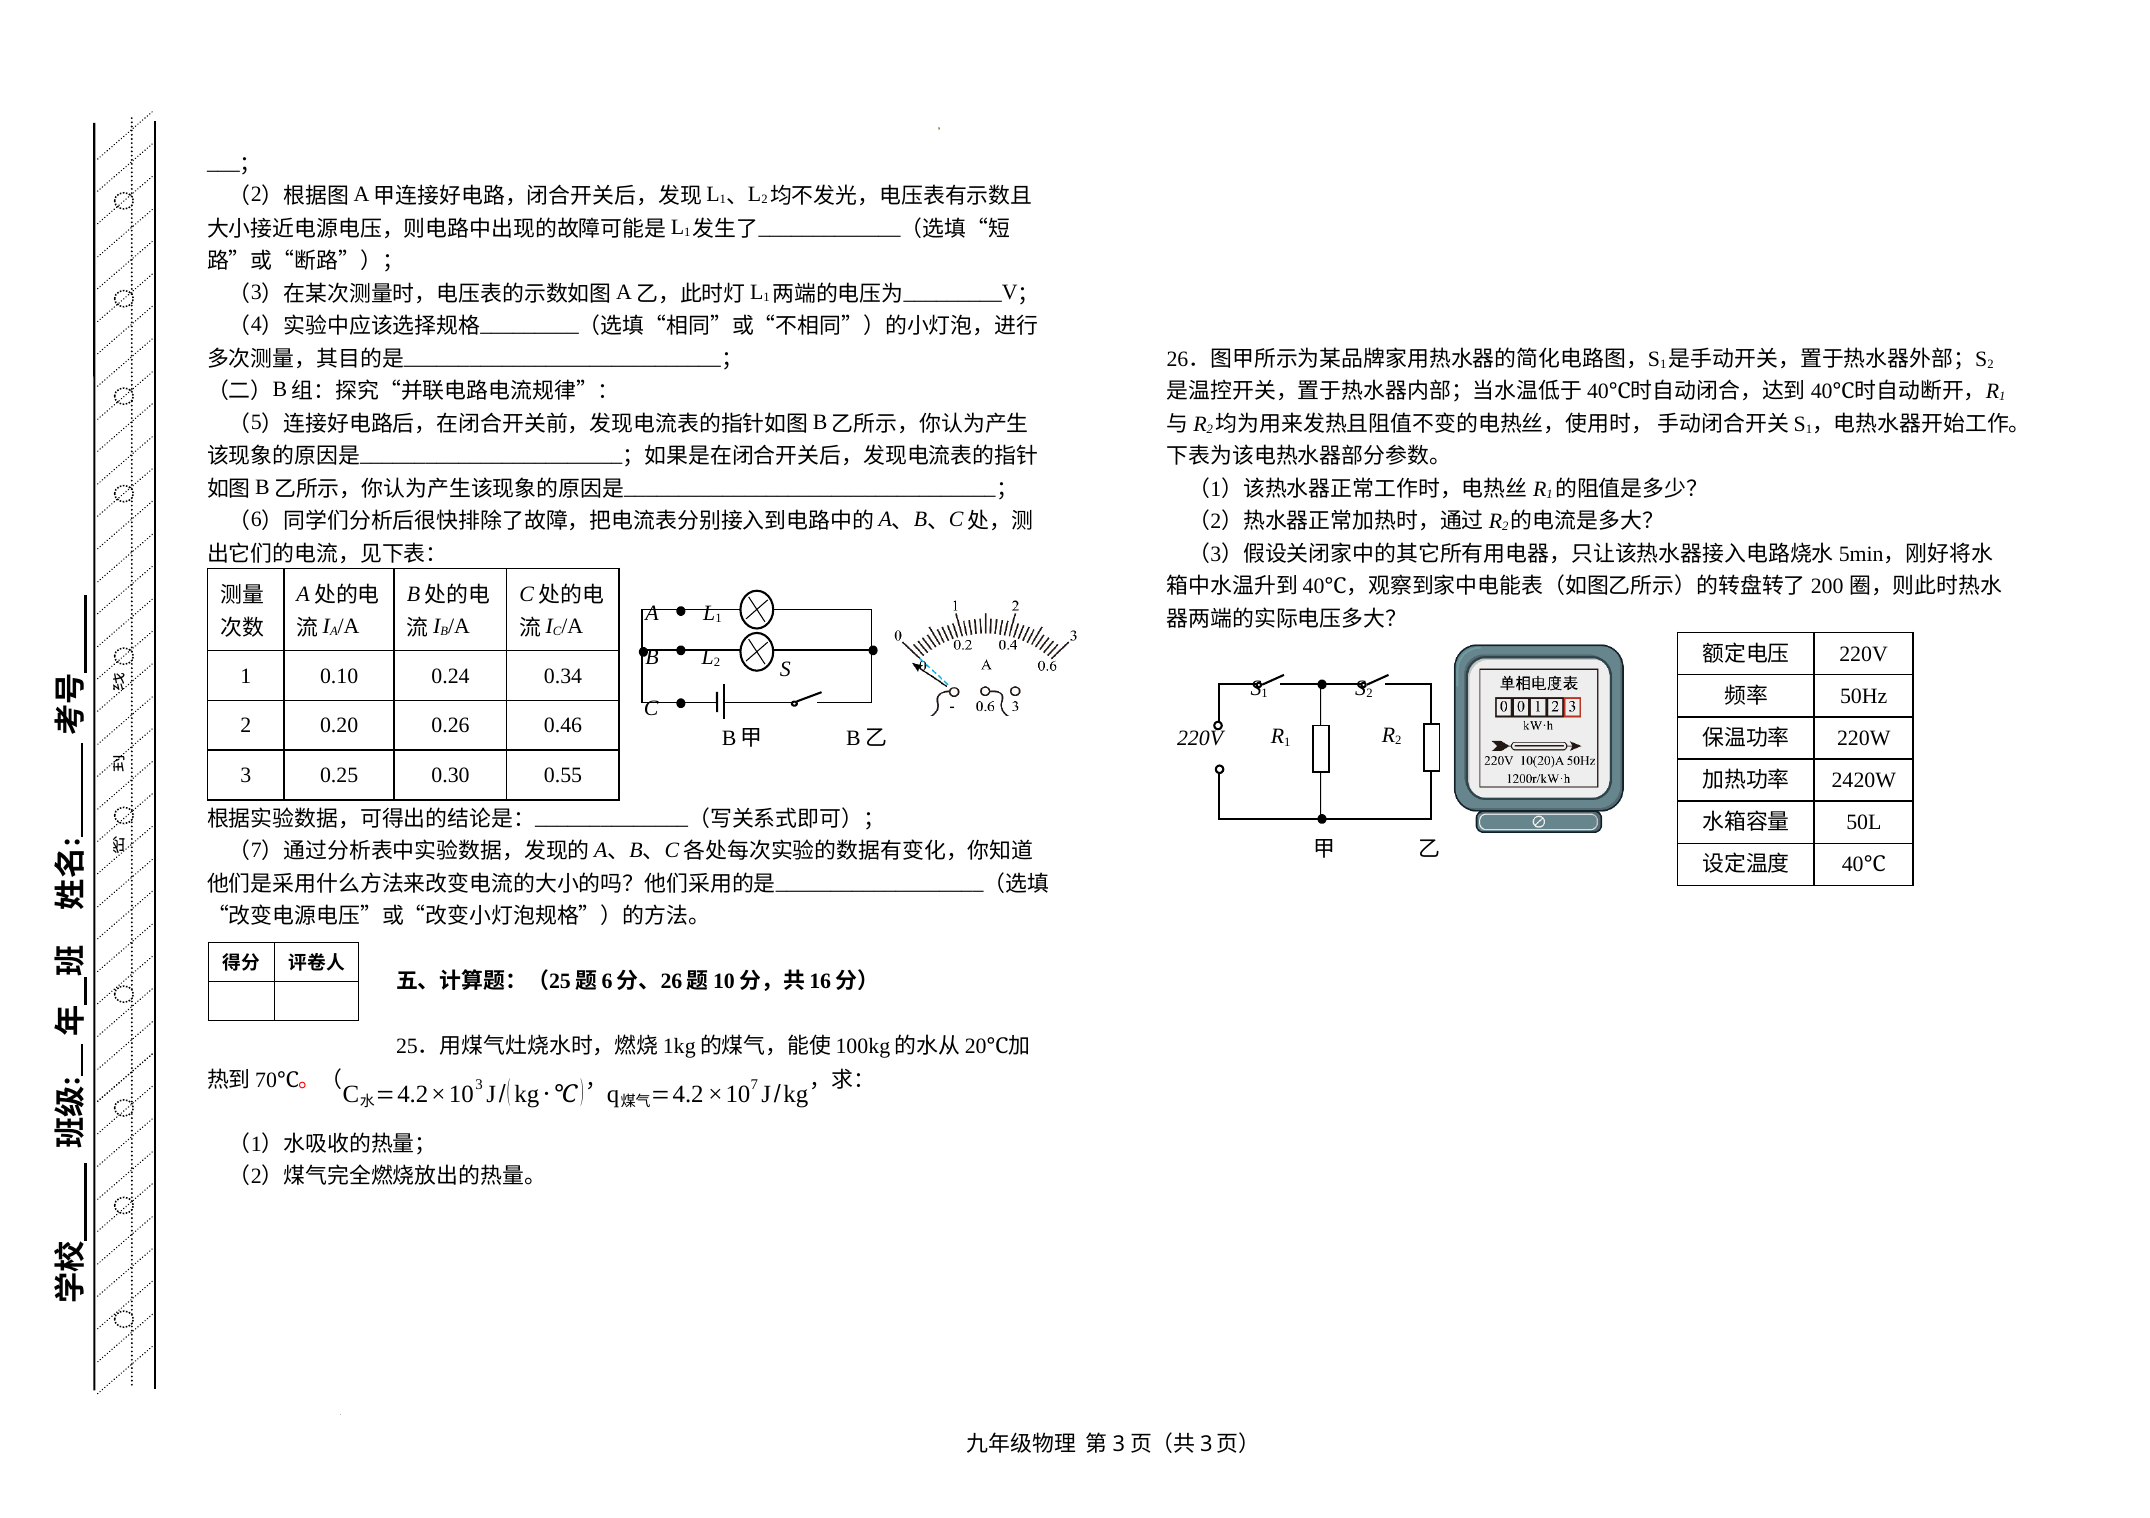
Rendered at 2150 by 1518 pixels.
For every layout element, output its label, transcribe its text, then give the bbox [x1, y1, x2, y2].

text （1）该热水器正常工作时，电热丝 R1的阻值是多少？ [1166, 470, 2009, 503]
text （7）通过分析表中实验数据，发现的A、B、C各处每次实验的数据有变化，你知道他们是采用什么方法来改变电流的大小的吗？他们采用的是___________________（选填“改变电源电压”或“改变小灯泡规格”）的方法。 [207, 833, 1049, 930]
text （2）热水器正常加热时，通过 R2的电流是多大？ [1166, 503, 2009, 535]
text （2）煤气完全燃烧放出的热量。 [207, 1158, 1049, 1190]
text （5）连接好电路后，在闭合开关前，发现电流表的指针如图B乙所示，你认为产生该现象的原因是________________________；如果是在闭合开关后，发现电流表的指针如图B乙所示，你认为产生该现象的原因是__________________________________； [207, 405, 1049, 503]
table_cell 水箱容量 [1678, 802, 1813, 842]
table_cell 0.26 [395, 701, 506, 749]
table_header 测量次数 [208, 569, 283, 650]
text （2）根据图A甲连接好电路，闭合开关后，发现L1、L2均不发光，电压表有示数且大小接近电源电压，则电路中出现的故障可能是L1发生了_____________（选填“短路”或“断路”）； [207, 178, 1049, 275]
table_cell 3 [208, 751, 283, 799]
table_cell 设定温度 [1678, 844, 1813, 885]
table_cell 0.20 [285, 701, 393, 749]
text （6）同学们分析后很快排除了故障，把电流表分别接入到电路中的A、B、C处，测出它们的电流，见下表： [207, 503, 1049, 568]
table_header 额定电压 [1678, 633, 1813, 674]
text （1）水吸收的热量； [207, 1125, 1049, 1158]
text （3）在某次测量时，电压表的示数如图A乙，此时灯L1两端的电压为_________V； [207, 275, 1049, 308]
table_cell 0.24 [395, 651, 506, 699]
text （1）在连接电路的过程中，开关应该______________； [207, 145, 1049, 178]
text 26．图甲所示为某品牌家用热水器的简化电路图，S1是手动开关，置于热水器外部；S2是温控开关，置于热水器内部；当水温低于 40℃时自动闭合，达到 40℃时自动断开，R1与 R2均为用来发热且阻值不变的电热丝，使用时， 手动闭合开关S1，电热水器开始工作。下表为该电热水器部分参数。 [1166, 340, 2009, 470]
table_header B处的电流IB/A [395, 569, 506, 650]
table_cell 频率 [1678, 675, 1813, 716]
table_cell 40℃ [1815, 844, 1912, 885]
text （二）B组：探究“并联电路电流规律”： [207, 373, 1049, 405]
table_cell 0.30 [395, 751, 506, 799]
table_cell 220W [1815, 718, 1912, 758]
table_cell 1 [208, 651, 283, 699]
text 五、计算题：（25题6分、26题10分，共16分） [376, 963, 1049, 995]
text 25．用煤气灶烧水时，燃烧1kg的煤气，能使100kg的水从20℃加热到70℃。（，，求： [207, 1028, 1049, 1125]
table_cell 0.46 [507, 701, 618, 749]
picture [890, 596, 1078, 716]
table_cell 50L [1815, 802, 1912, 842]
table_cell 加热功率 [1678, 760, 1813, 800]
text （3）假设关闭家中的其它所有用电器，只让该热水器接入电路烧水 5min，刚好将水箱中水温升到 40℃，观察到家中电能表（如图乙所示）的转盘转了 200 圈，则此时热水器两端的实际电压多大？ [1166, 535, 2009, 633]
text （4）实验中应该选择规格_________（选填“相同”或“不相同”）的小灯泡，进行多次测量，其目的是_____________________________； [207, 308, 1049, 373]
table_cell 保温功率 [1678, 718, 1813, 758]
table_header A处的电流IA/A [285, 569, 393, 650]
text 根据实验数据，可得出的结论是：______________（写关系式即可）； [207, 800, 1049, 833]
table_cell 2420W [1815, 760, 1912, 800]
table_cell 0.10 [285, 651, 393, 699]
table_header C处的电流IC/A [507, 569, 618, 650]
table_header 220V [1815, 633, 1912, 674]
table_cell 0.55 [507, 751, 618, 799]
table_cell 50Hz [1815, 675, 1912, 716]
table_cell 0.34 [507, 651, 618, 699]
table_cell 0.25 [285, 751, 393, 799]
picture [1449, 636, 1631, 835]
table_cell 2 [208, 701, 283, 749]
